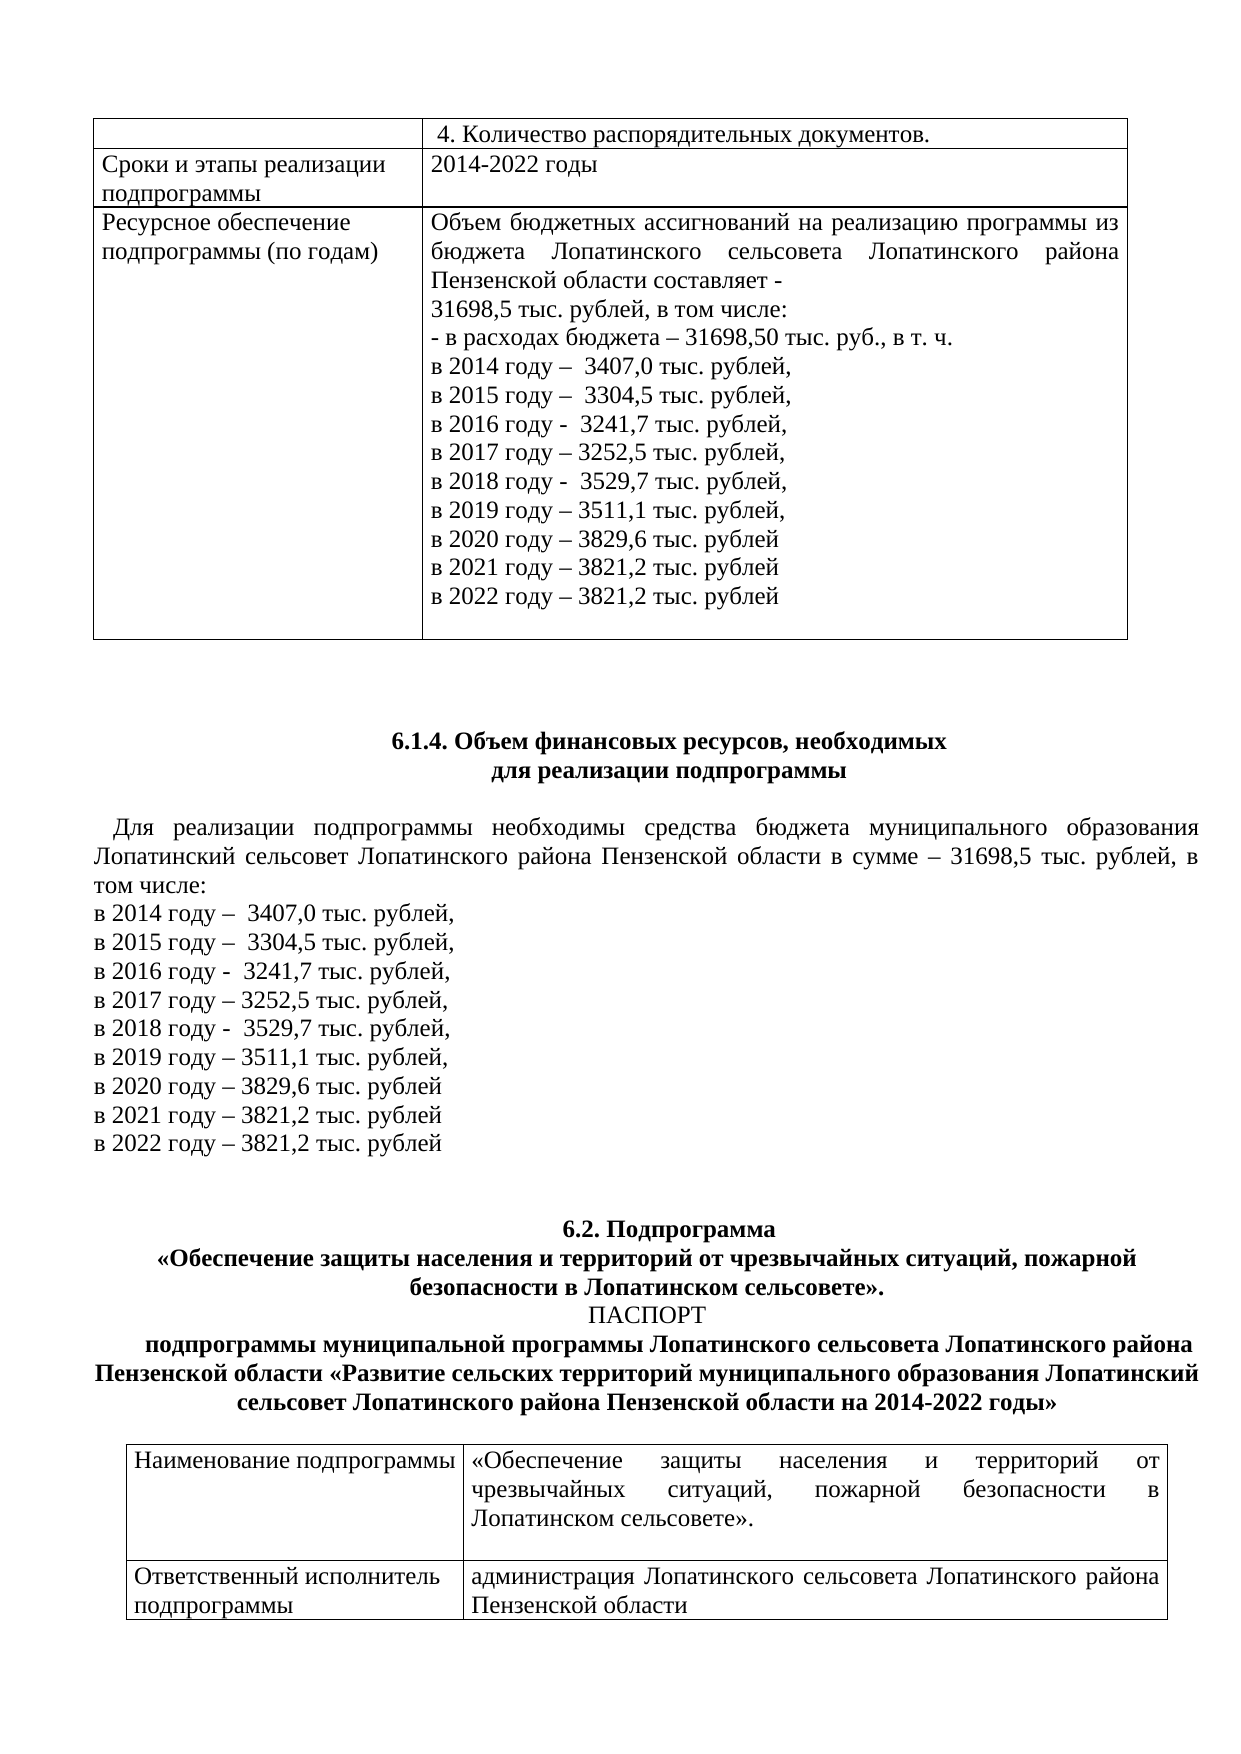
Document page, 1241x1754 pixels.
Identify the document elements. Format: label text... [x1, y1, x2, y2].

text в 2019 году – 3511,1 тыс. рублей, [94, 1042, 1200, 1071]
table_cell 2014-2022 годы [423, 149, 1127, 206]
text «Обеспечение защиты населения и территорий от чрезвычайных ситуаций, пожарной безопасности в Лопатинском сельсовете». [94, 1243, 1200, 1300]
text Для реализации подпрограммы необходимы средства бюджета муниципального образования Лопатинский сельсовет Лопатинского района Пензенской области в сумме – 31698,5 тыс. рублей, в том числе: [94, 812, 1200, 898]
table_cell администрация Лопатинского сельсовета Лопатинского района Пензенской области [464, 1561, 1167, 1619]
table_cell Объем бюджетных ассигнований на реализацию программы из бюджета Лопатинского сельсовета Лопатинского района Пензенской области составляет - 31698,5 тыс. рублей, в том числе: - в расходах бюджета – 31698,50 тыс. руб., в т. ч. в 2014 году – 3407,0 тыс. рублей, в 2015 году – 3304,5 тыс. рублей, в 2016 году - 3241,7 тыс. рублей, в 2017 году – 3252,5 тыс. рублей, в 2018 году - 3529,7 тыс. рублей, в 2019 году – 3511,1 тыс. рублей, в 2020 году – 3829,6 тыс. рублей в 2021 году – 3821,2 тыс. рублей в 2022 году – 3821,2 тыс. рублей [423, 208, 1127, 639]
text в 2022 году – 3821,2 тыс. рублей [94, 1128, 1200, 1157]
table_header «Обеспечение защиты населения и территорий от чрезвычайных ситуаций, пожарной безопасности в Лопатинском сельсовете». [464, 1445, 1167, 1560]
text в 2014 году – 3407,0 тыс. рублей, [94, 898, 1200, 927]
text в 2020 году – 3829,6 тыс. рублей [94, 1071, 1200, 1100]
text подпрограммы муниципальной программы Лопатинского сельсовета Лопатинского района Пензенской области «Развитие сельских территорий муниципального образования Лопатинский сельсовет Лопатинского района Пензенской области на 2014-2022 годы» [94, 1329, 1200, 1415]
text в 2018 году - 3529,7 тыс. рублей, [94, 1013, 1200, 1042]
table_cell Сроки и этапы реализации подпрограммы [94, 149, 422, 206]
table_header Наименование подпрограммы [127, 1445, 463, 1560]
text 6.1.4. Объем финансовых ресурсов, необходимых [94, 726, 1200, 755]
text в 2016 году - 3241,7 тыс. рублей, [94, 956, 1200, 985]
table_cell Ответственный исполнитель подпрограммы [127, 1561, 463, 1619]
text в 2021 году – 3821,2 тыс. рублей [94, 1100, 1200, 1128]
text для реализации подпрограммы [94, 755, 1200, 783]
text в 2015 году – 3304,5 тыс. рублей, [94, 927, 1200, 956]
text в 2017 году – 3252,5 тыс. рублей, [94, 985, 1200, 1013]
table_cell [94, 119, 422, 148]
table_cell Ресурсное обеспечение подпрограммы (по годам) [94, 208, 422, 639]
text ПАСПОРТ [94, 1300, 1200, 1329]
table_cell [423, 119, 1127, 148]
text 6.2. Подпрограмма [94, 1214, 1200, 1243]
